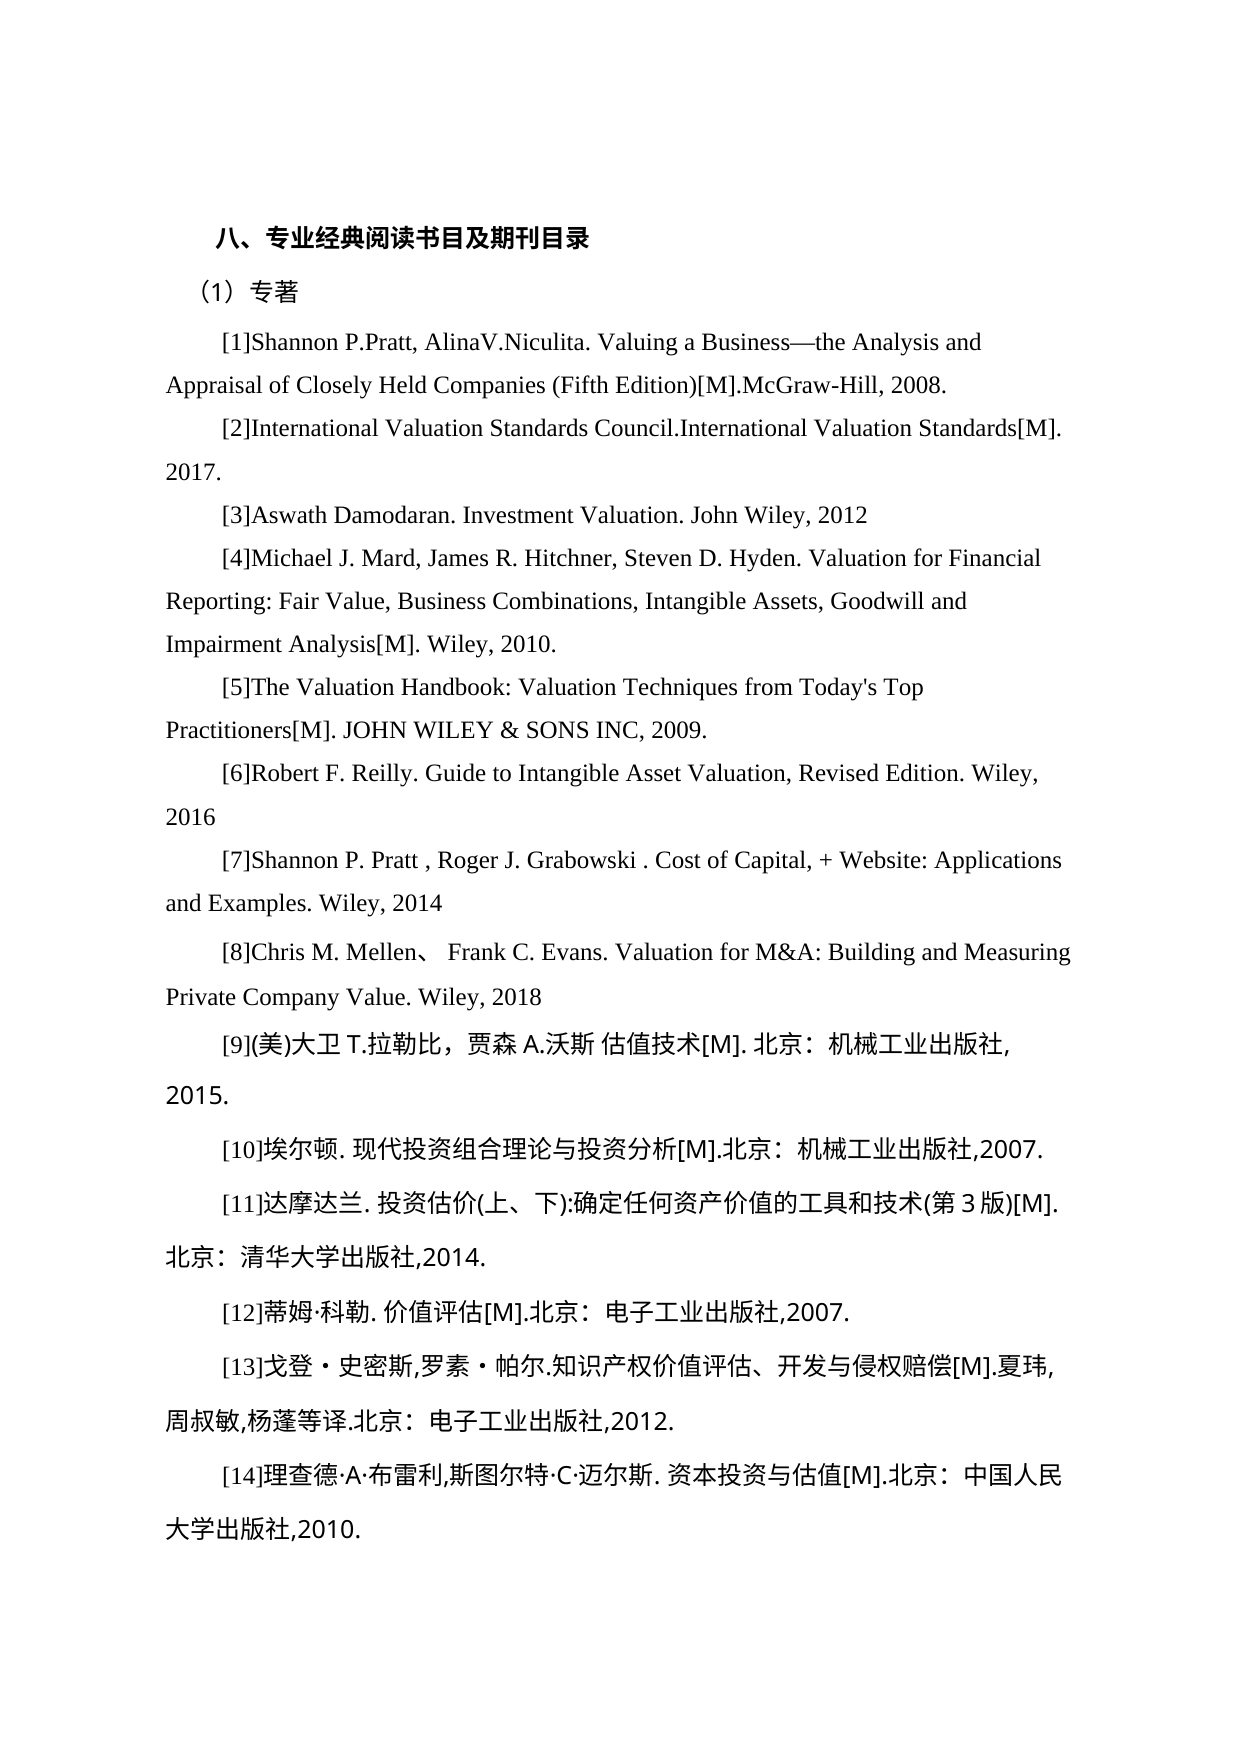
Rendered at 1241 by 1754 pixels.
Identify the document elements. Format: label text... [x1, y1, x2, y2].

list [10]埃尔顿. 现代投资组合理论与投资分析[M].北京：机械工业出版社,2007. [165, 1129, 1075, 1165]
list [4]Michael J. Mard, James R. Hitchner, Steven D. Hyden. Valuation for Financial Reporting: Fair Value, Business Combinations, Intangible Assets, Goodwill and Impairment Analysis[M]. Wiley, 2010. [165, 543, 1075, 658]
list [14]理查德·A·布雷利,斯图尔特·C·迈尔斯. 资本投资与估值[M].北京：中国人民大学出版社,2010. [165, 1455, 1075, 1546]
list [3]Aswath Damodaran. Investment Valuation. John Wiley, 2012 [165, 500, 1075, 528]
list [12]蒂姆·科勒. 价值评估[M].北京：电子工业出版社,2007. [165, 1292, 1075, 1328]
list [2]International Valuation Standards Council.International Valuation Standards[M]. 2017. [165, 413, 1075, 485]
list [6]Robert F. Reilly. Guide to Intangible Asset Valuation, Revised Edition. Wiley, 2016 [165, 758, 1075, 830]
list [1]Shannon P.Pratt, AlinaV.Niculita. Valuing a Business—the Analysis and Appraisal of Closely Held Companies (Fifth Edition)[M].McGraw-Hill, 2008. [165, 327, 1075, 399]
list （1）专著 [165, 273, 1075, 309]
list [11]达摩达兰. 投资估价(上、下):确定任何资产价值的工具和技术(第3版)[M].北京：清华大学出版社,2014. [165, 1183, 1075, 1274]
list [8]Chris M. Mellen、 Frank C. Evans. Valuation for M&A: Building and Measuring Private Company Value. Wiley, 2018 [165, 931, 1075, 1010]
list [5]The Valuation Handbook: Valuation Techniques from Today's Top Practitioners[M]. JOHN WILEY & SONS INC, 2009. [165, 672, 1075, 744]
list [13]戈登•史密斯,罗素•帕尔.知识产权价值评估、开发与侵权赔偿[M].夏玮,周叔敏,杨蓬等译.北京：电子工业出版社,2012. [165, 1347, 1075, 1437]
list [7]Shannon P. Pratt , Roger J. Grabowski . Cost of Capital, + Website: Applications and Examples. Wiley, 2014 [165, 845, 1075, 917]
list [9](美)大卫 T.拉勒比，贾森 A.沃斯 估值技术[M]. 北京：机械工业出版社, 2015. [165, 1025, 1075, 1112]
text 八、专业经典阅读书目及期刊目录 [165, 218, 1075, 255]
